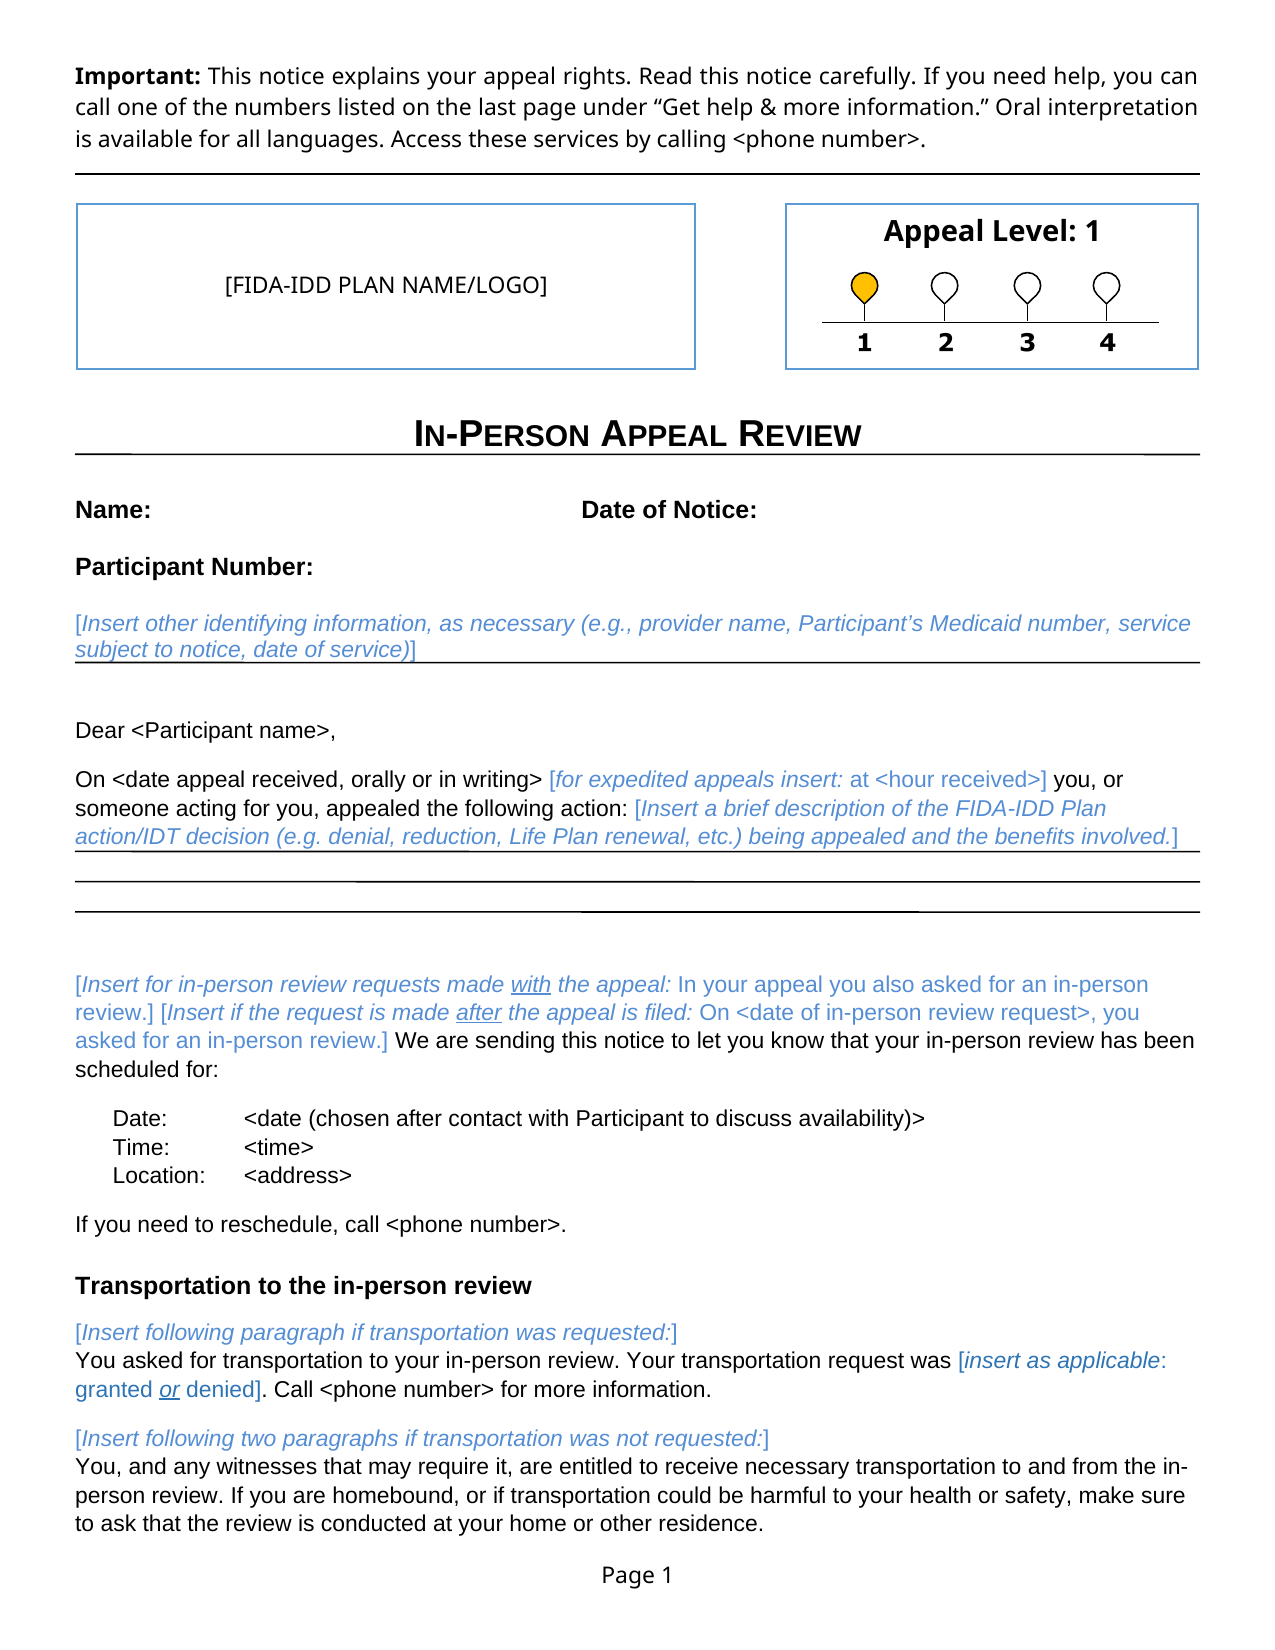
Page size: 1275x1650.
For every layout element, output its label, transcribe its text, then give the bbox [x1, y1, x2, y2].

text [Insert following paragraph if transportation was requested:] [75, 1319, 1200, 1345]
text Location: <address> [75, 1162, 1200, 1188]
text Dear <Participant name>, [75, 717, 1200, 743]
text Transportation to the in-person review [75, 1271, 1200, 1300]
text Date: <date (chosen after contact with Participant to discuss availability)> [75, 1105, 1200, 1132]
text On <date appeal received, orally or in writing> [for expedited appeals insert: at <hour received>] you, or someone acting for you, appealed the following action: [Insert a brief description of the FIDA-IDD Plan action/IDT decision (e.g. denial, reduction, Life Plan renewal, etc.) being appealed and the benefits involved.] [75, 766, 1200, 849]
text In-Person Appeal Review [75, 411, 1200, 453]
text If you need to reschedule, call <phone number>. [75, 1211, 1200, 1238]
text Time: <time> [75, 1134, 1200, 1160]
text You asked for transportation to your in-person review. Your transportation request was [insert as applicable: granted or denied]. Call <phone number> for more information. [75, 1347, 1200, 1402]
text [Insert following two paragraphs if transportation was not requested:] [75, 1425, 1200, 1451]
text Name: Date of Notice: [75, 495, 1200, 524]
text [Insert other identifying information, as necessary (e.g., provider name, Participant’s Medicaid number, service subject to notice, date of service)] [75, 610, 1200, 661]
text [Insert for in-person review requests made with the appeal: In your appeal you also asked for an in-person review.] [Insert if the request is made after the appeal is filed: On <date of in-person review request>, you asked for an in-person review.] We are sending this notice to let you know that your in-person review has been scheduled for: [75, 971, 1200, 1082]
text You, and any witnesses that may require it, are entitled to receive necessary transportation to and from the in-person review. If you are homebound, or if transportation could be harmful to your health or safety, make sure to ask that the review is conducted at your home or other residence. [75, 1453, 1200, 1537]
text Participant Number: [75, 552, 1200, 581]
